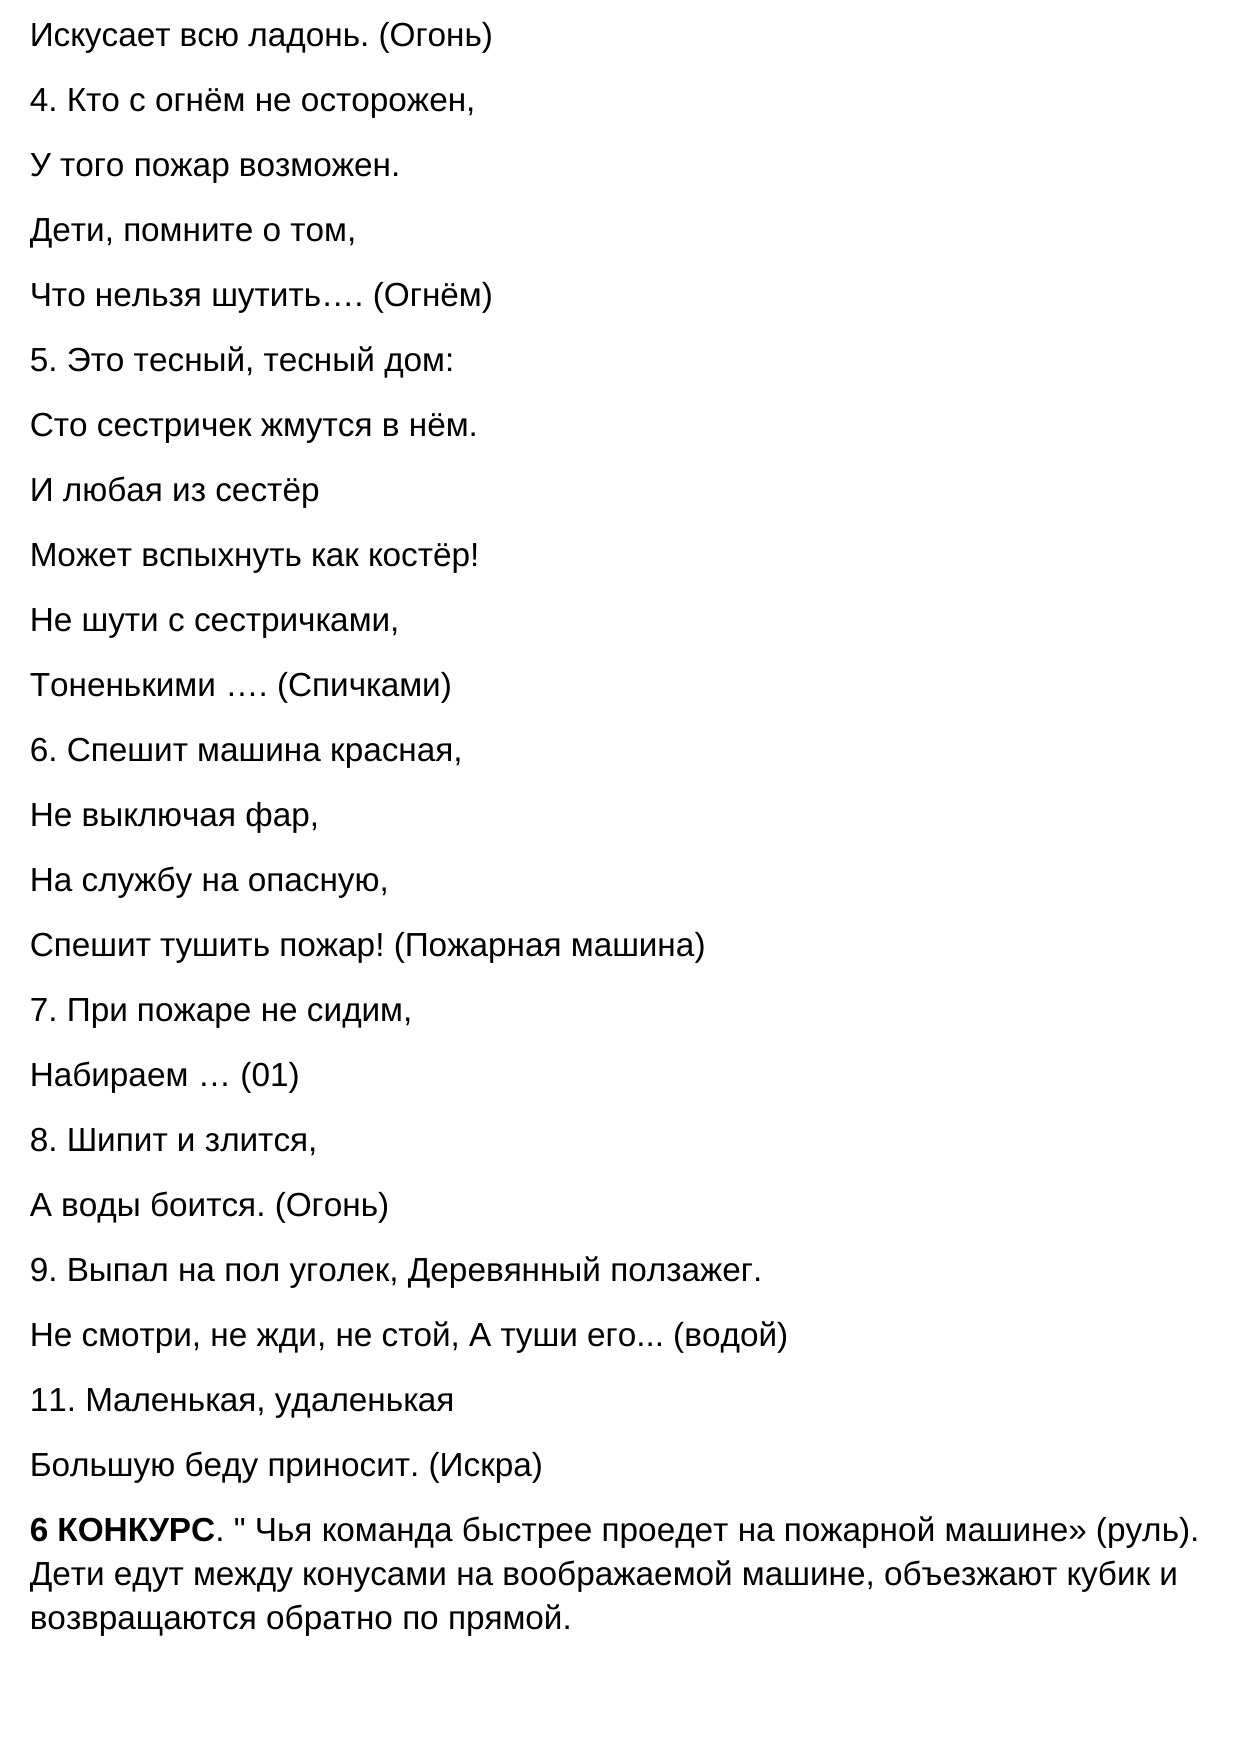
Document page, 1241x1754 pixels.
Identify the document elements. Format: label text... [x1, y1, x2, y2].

text 7. При пожаре не сидим, [29, 990, 1211, 1028]
text 9. Выпал на пол уголек, Деревянный ползажег. [29, 1250, 1211, 1288]
text На службу на опасную, [29, 860, 1211, 898]
text Сто сестричек жмутся в нём. [29, 405, 1211, 443]
text И любая из сестёр [29, 470, 1211, 508]
text 5. Это тесный, тесный дом: [29, 340, 1211, 378]
text Не шути с сестричками, [29, 600, 1211, 638]
text У того пожар возможен. [29, 145, 1211, 183]
text 6 КОНКУРС. " Чья команда быстрее проедет на пожарной машине» (руль). Дети едут между конусами на воображаемой машине, объезжают кубик и возвращаются обратно по прямой. [29, 1510, 1211, 1637]
text Не смотри, не жди, не стой, А туши его... (водой) [29, 1315, 1211, 1353]
text Большую беду приносит. (Искра) [29, 1445, 1211, 1483]
text 11. Маленькая, удаленькая [29, 1380, 1211, 1418]
text 4. Кто с огнём не осторожен, [29, 80, 1211, 118]
text Что нельзя шутить…. (Огнём) [29, 275, 1211, 313]
text 6. Спешит машина красная, [29, 730, 1211, 768]
text Набираем … (01) [29, 1055, 1211, 1093]
text Не выключая фар, [29, 795, 1211, 833]
text Дети, помните о том, [29, 210, 1211, 248]
text 8. Шипит и злится, [29, 1120, 1211, 1158]
text Спешит тушить пожар! (Пожарная машина) [29, 925, 1211, 963]
text Искусает всю ладонь. (Огонь) [29, 15, 1211, 53]
text А воды боится. (Огонь) [29, 1185, 1211, 1223]
text Тоненькими …. (Спичками) [29, 665, 1211, 703]
text Может вспыхнуть как костёр! [29, 535, 1211, 573]
